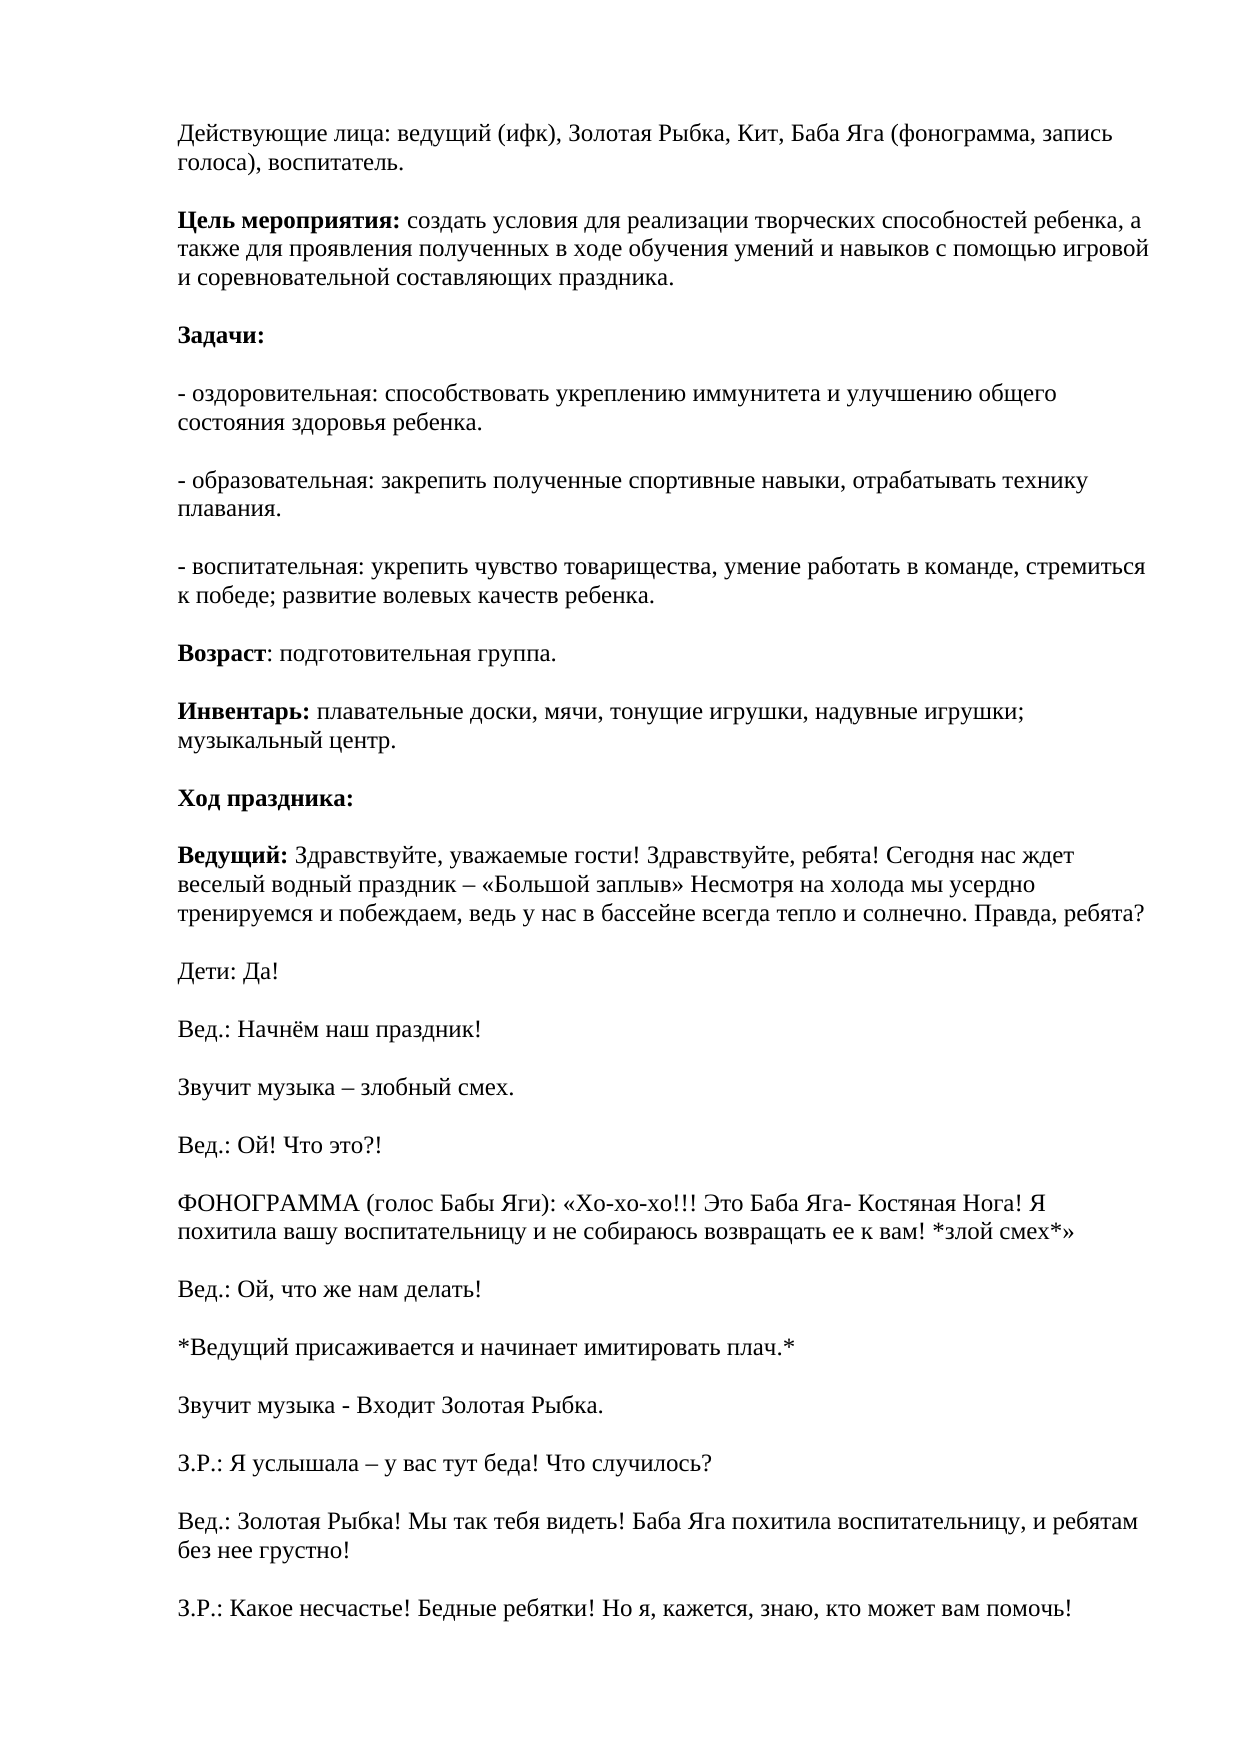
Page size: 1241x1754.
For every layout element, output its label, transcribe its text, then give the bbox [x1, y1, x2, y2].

text Вед.: Ой! Что это?! [177, 1130, 1152, 1158]
text З.Р.: Какое несчастье! Бедные ребятки! Но я, кажется, знаю, кто может вам помочь! [177, 1593, 1152, 1621]
text Цель мероприятия: создать условия для реализации творческих способностей ребенка, а также для проявления полученных в ходе обучения умений и навыков с помощью игровой и соревновательной составляющих праздника. [177, 205, 1152, 291]
text - образовательная: закрепить полученные спортивные навыки, отрабатывать технику плавания. [177, 465, 1152, 522]
text Действующие лица: ведущий (ифк), Золотая Рыбка, Кит, Баба Яга (фонограмма, запись голоса), воспитатель. [177, 118, 1152, 176]
text - оздоровительная: способствовать укреплению иммунитета и улучшению общего состояния здоровья ребенка. [177, 378, 1152, 436]
text *Ведущий присаживается и начинает имитировать плач.* [177, 1332, 1152, 1361]
text Инвентарь: плавательные доски, мячи, тонущие игрушки, надувные игрушки; музыкальный центр. [177, 696, 1152, 753]
text З.Р.: Я услышала – у вас тут беда! Что случилось? [177, 1448, 1152, 1477]
text Звучит музыка – злобный смех. [177, 1072, 1152, 1101]
text Вед.: Золотая Рыбка! Мы так тебя видеть! Баба Яга похитила воспитательницу, и ребятам без нее грустно! [177, 1506, 1152, 1563]
text Ведущий: Здравствуйте, уважаемые гости! Здравствуйте, ребята! Сегодня нас ждет веселый водный праздник – «Большой заплыв» Несмотря на холода мы усердно тренируемся и побеждаем, ведь у нас в бассейне всегда тепло и солнечно. Правда, ребята? [177, 841, 1152, 927]
text ФОНОГРАММА (голос Бабы Яги): «Хо-хо-хо!!! Это Баба Яга- Костяная Нога! Я похитила вашу воспитательницу и не собираюсь возвращать ее к вам! *злой смех*» [177, 1188, 1152, 1245]
text - воспитательная: укрепить чувство товарищества, умение работать в команде, стремиться к победе; развитие волевых качеств ребенка. [177, 551, 1152, 609]
text Вед.: Ой, что же нам делать! [177, 1274, 1152, 1303]
text Ход праздника: [177, 783, 1152, 811]
text Вед.: Начнём наш праздник! [177, 1014, 1152, 1043]
text Задачи: [177, 320, 1152, 349]
text Возраст: подготовительная группа. [177, 638, 1152, 667]
text Дети: Да! [177, 956, 1152, 985]
text Звучит музыка - Входит Золотая Рыбка. [177, 1390, 1152, 1419]
